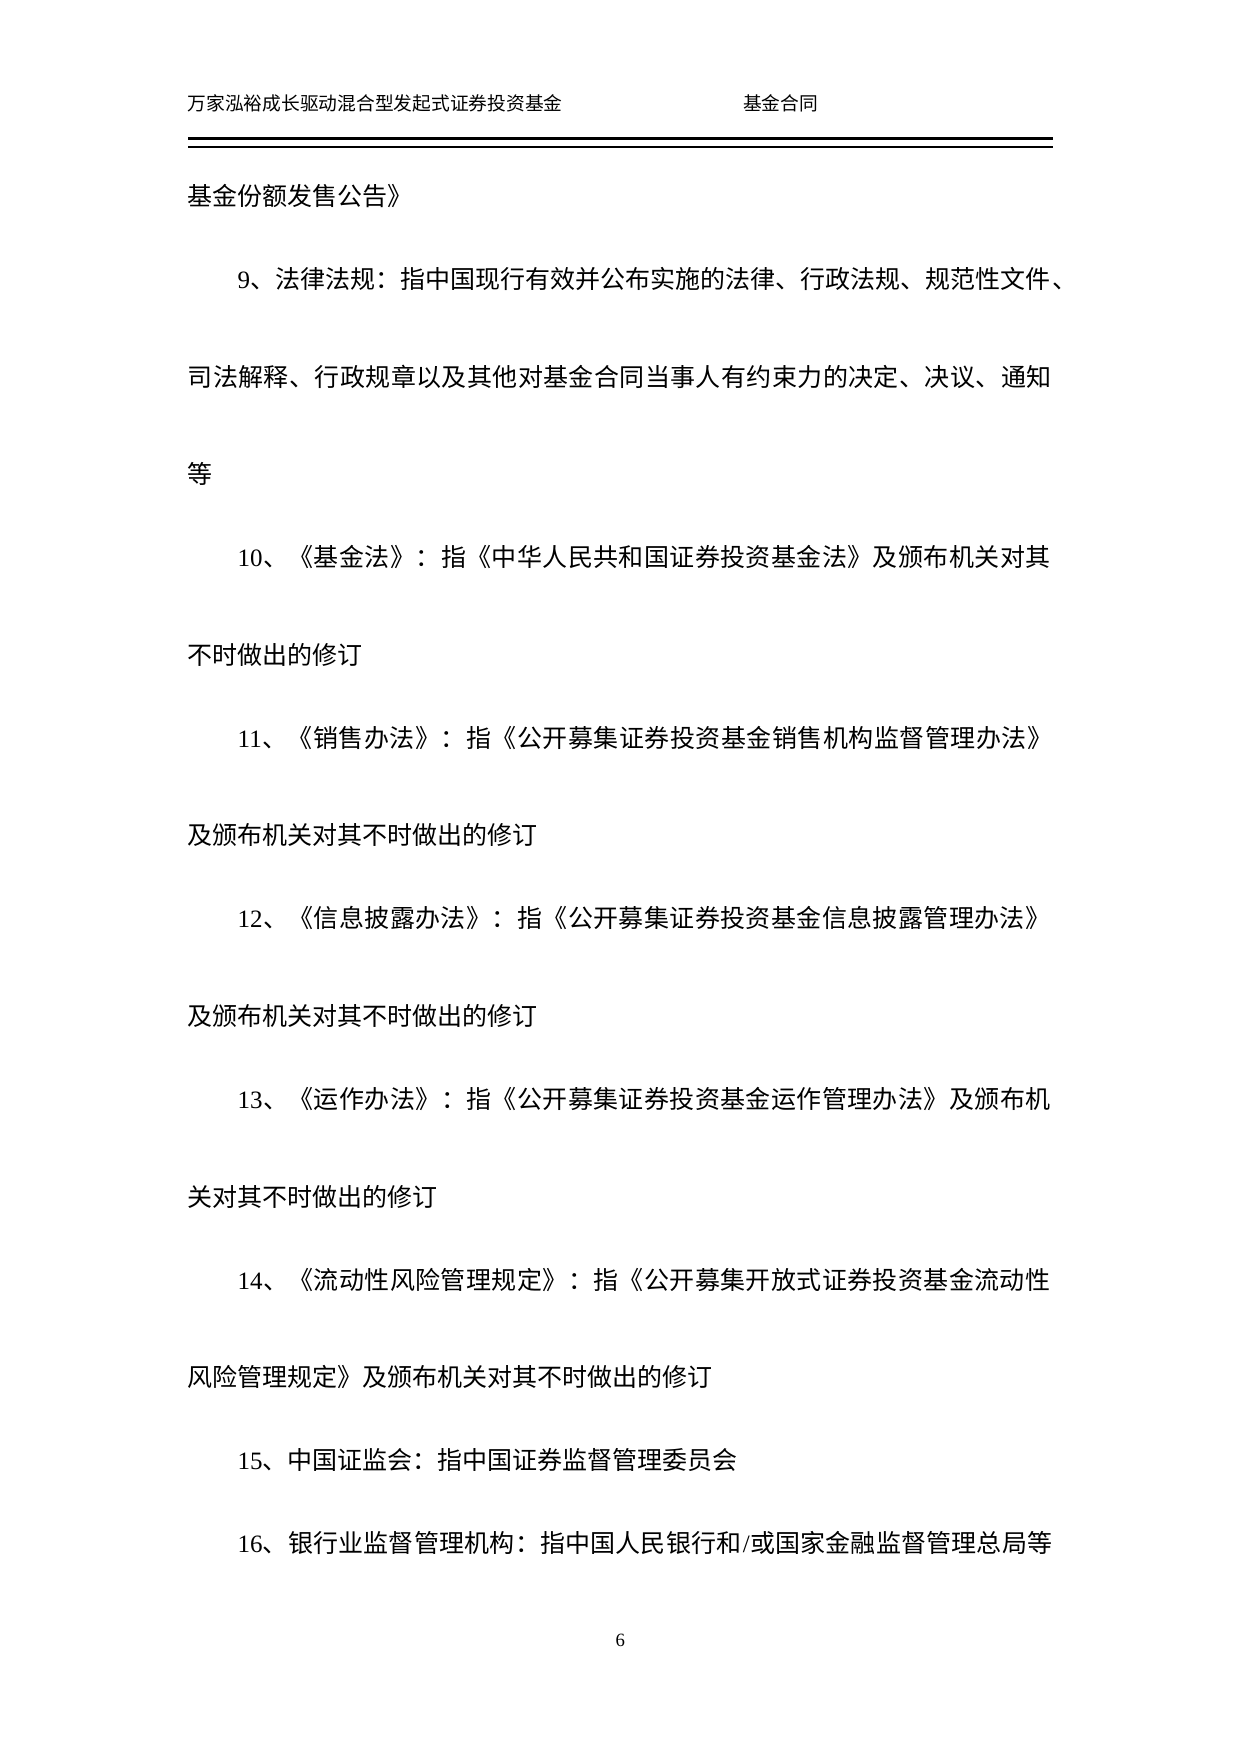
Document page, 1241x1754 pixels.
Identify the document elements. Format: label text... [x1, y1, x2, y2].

text 10、《基金法》：指《中华人民共和国证券投资基金法》及颁布机关对其不时做出的修订 [187, 523, 1053, 686]
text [187, 1509, 1053, 1574]
text 11、《销售办法》：指《公开募集证券投资基金销售机构监督管理办法》及颁布机关对其不时做出的修订 [187, 704, 1053, 866]
text 9、法律法规：指中国现行有效并公布实施的法律、行政法规、规范性文件、司法解释、行政规章以及其他对基金合同当事人有约束力的决定、决议、通知等 [187, 245, 1053, 505]
text 14、《流动性风险管理规定》：指《公开募集开放式证券投资基金流动性风险管理规定》及颁布机关对其不时做出的修订 [187, 1246, 1053, 1408]
text 12、《信息披露办法》：指《公开募集证券投资基金信息披露管理办法》及颁布机关对其不时做出的修订 [187, 884, 1053, 1047]
text 15、中国证监会：指中国证券监督管理委员会 [187, 1426, 1053, 1491]
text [187, 162, 1053, 227]
text 13、《运作办法》：指《公开募集证券投资基金运作管理办法》及颁布机关对其不时做出的修订 [187, 1065, 1053, 1228]
